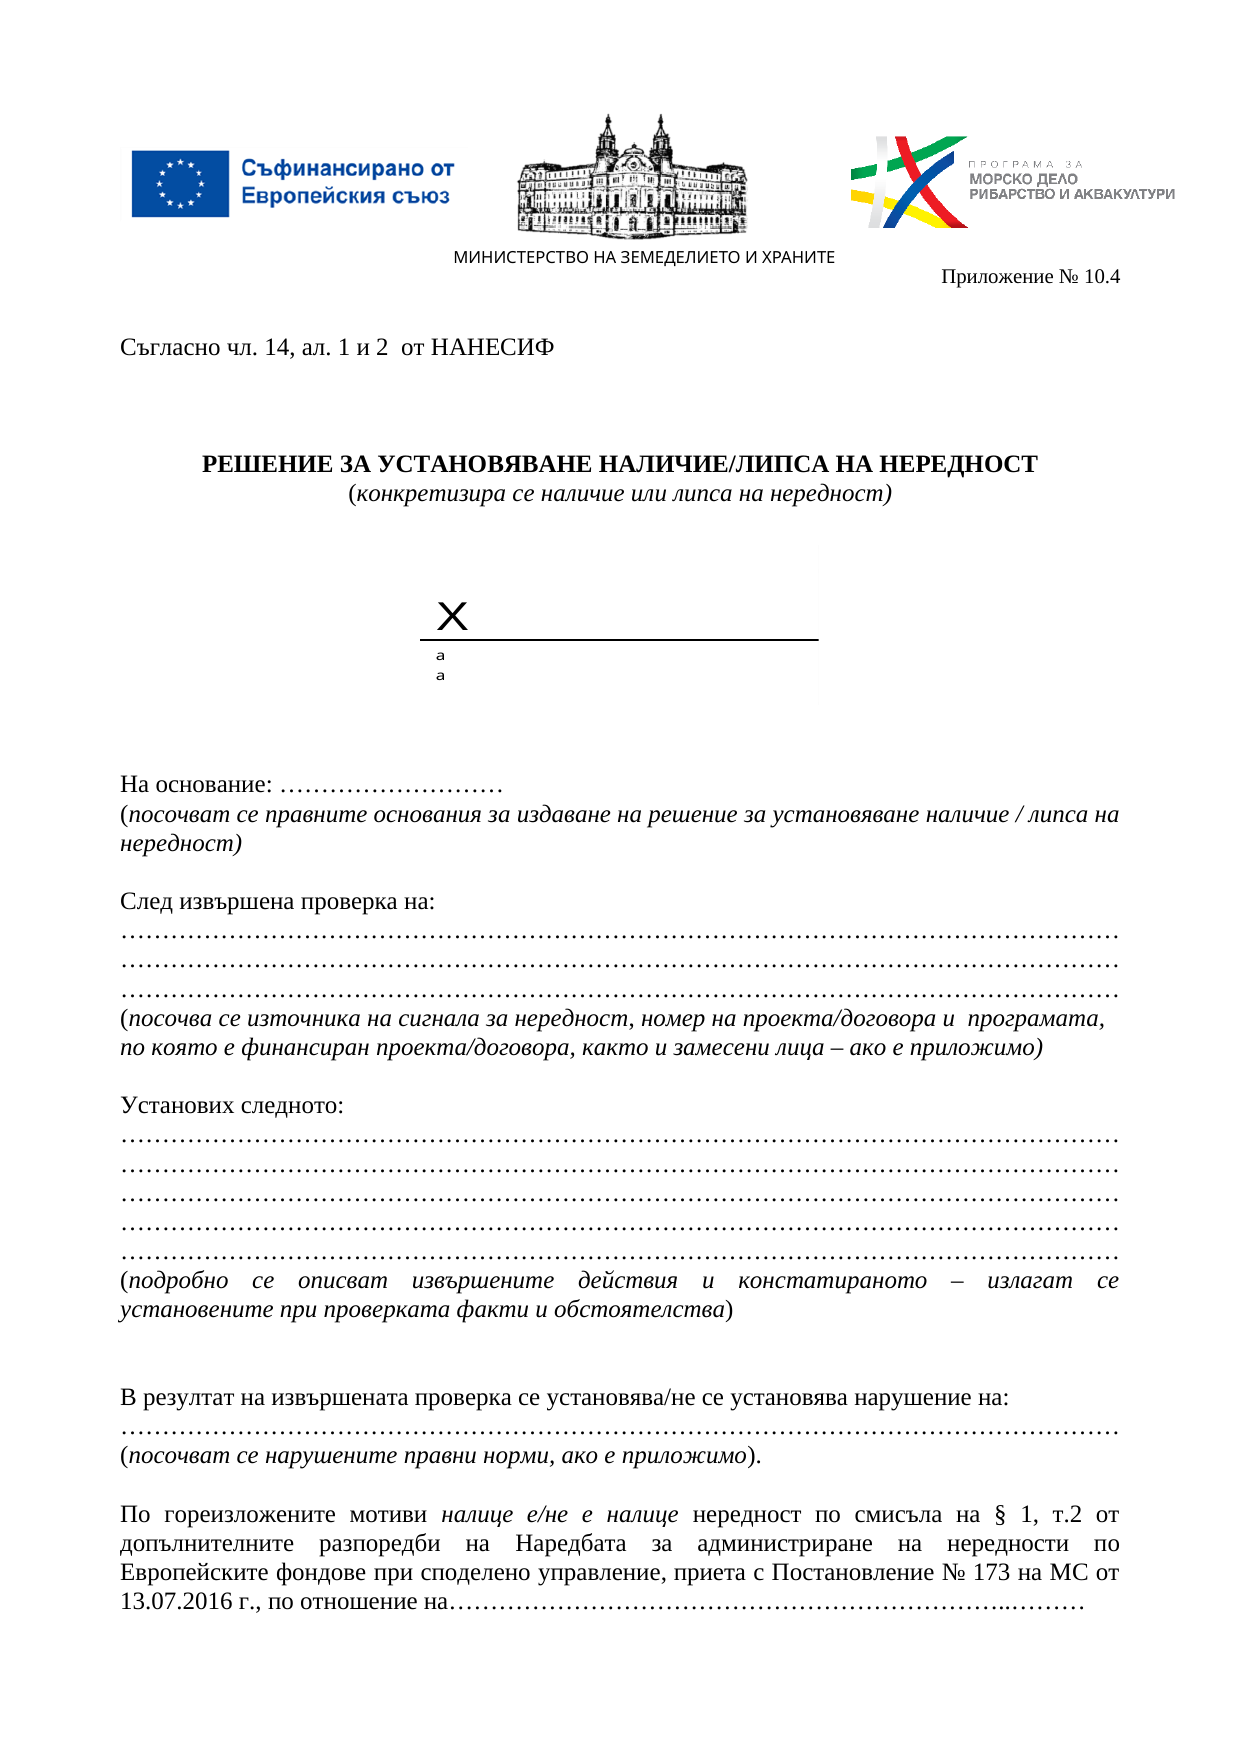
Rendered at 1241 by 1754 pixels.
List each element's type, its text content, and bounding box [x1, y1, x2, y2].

picture [838, 120, 1188, 251]
text (посочва се източника на сигнала за нередност, номер на проекта/договора и програмата, по която е финансиран проекта/договора, както и замесени лица – ако е приложимо) [120, 1003, 1120, 1061]
text Съгласно чл. 14, ал. 1 и 2 от НАНЕСИФ [120, 332, 1120, 361]
text (подробно се описват извършените действия и констатираното – излагат се установените при проверката факти и обстоятелства) [120, 1265, 1120, 1324]
text Установих следното: [120, 1090, 1120, 1119]
text Приложение № 10.4 [120, 245, 1120, 288]
text На основание: ……………………… [120, 769, 1120, 799]
picture [511, 111, 755, 242]
text В резултат на извършената проверка се установява/не се установява нарушение на: [120, 1382, 1120, 1411]
text След извършена проверка на: [120, 886, 1120, 915]
text (посочват се правните основания за издаване на решение за установяване наличие / липса на нередност) [120, 799, 1120, 857]
text …………………………………………………………………………………………………………………………………………………………………………………………………………………………………………………………………………………………………………………………………………………………………………………………………………………………………………………………………………………………………………………………………………………… [120, 1119, 1120, 1265]
text (посочват се нарушените правни норми, ако е приложимо). [120, 1440, 1120, 1469]
text (конкретизира се наличие или липса на нередност) [120, 478, 1120, 507]
text РЕШЕНИЕ ЗА УСТАНОВЯВАНЕ НАЛИЧИЕ/ЛИПСА НА НЕРЕДНОСТ [120, 449, 1120, 478]
text По гореизложените мотиви налице е/не е налице нередност по смисъла на § 1, т.2 от допълнителните разпоредби на Наредбата за администриране на нередности по Европейските фондове при споделено управление, приета с Постановление № 173 на МС от 13.07.2016 г., по отношение на…………………………………………………………..……… [120, 1499, 1120, 1615]
text ………………………………………………………………………………………………………… [120, 1411, 1120, 1440]
picture [120, 147, 468, 222]
text ……………………………………………………………………………………………………………………………………………………………………………………………………………………………………………………………………………………………………………………………… [120, 915, 1120, 1003]
